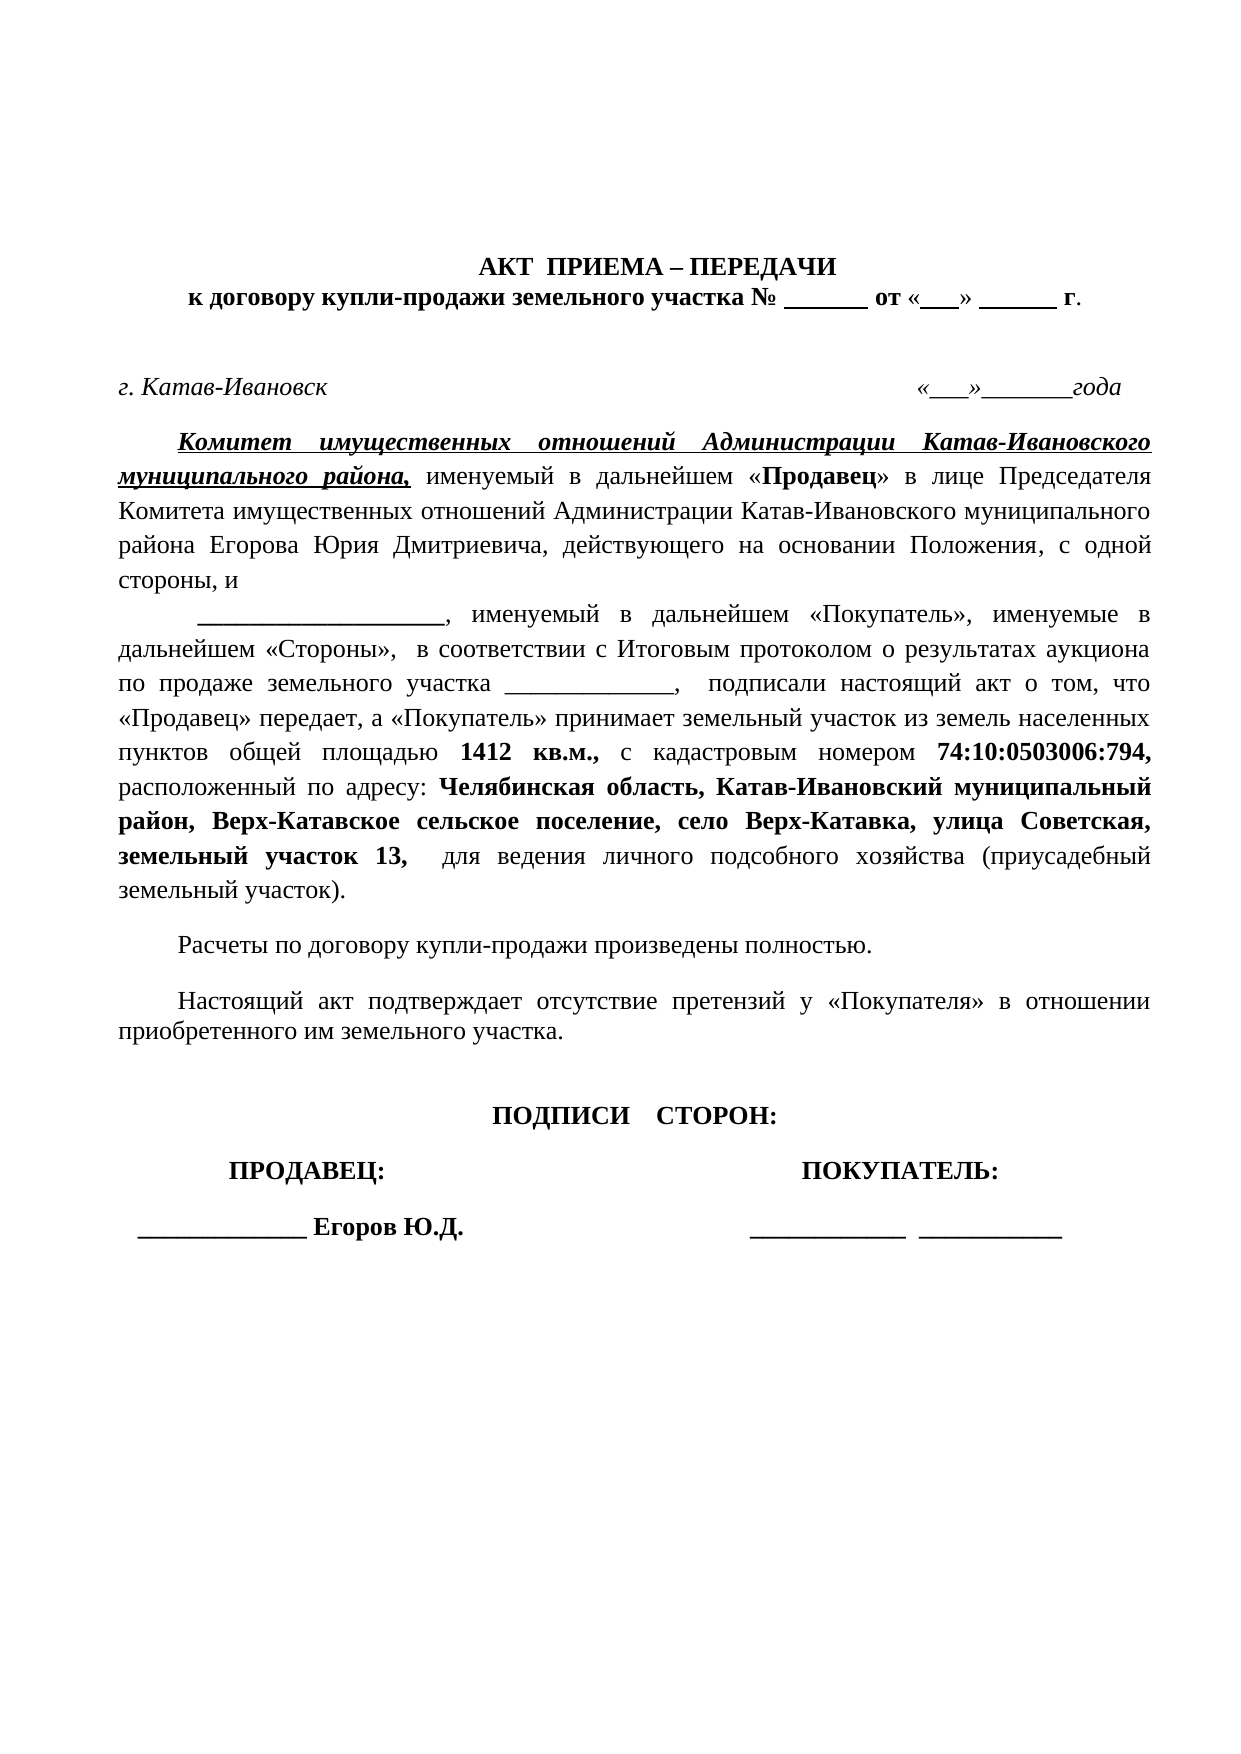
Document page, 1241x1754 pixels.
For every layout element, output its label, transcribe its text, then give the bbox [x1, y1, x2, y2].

text Настоящий акт подтверждает отсутствие претензий у «Покупателя» в отношении приобретенного им земельного участка. [118, 985, 1152, 1045]
table_header г. Катав-Ивановск [107, 371, 620, 426]
text ПОДПИСИ СТОРОН: [118, 1100, 1152, 1130]
table_header «___»_______года [620, 371, 1133, 426]
text Расчеты по договору купли-продажи произведены полностью. [118, 929, 1152, 959]
text к договору купли-продажи земельного участка № от « » г. [118, 281, 1152, 311]
subtitle АКТ ПРИЕМА – ПЕРЕДАЧИ [118, 251, 1152, 281]
text ___________________, именуемый в дальнейшем «Покупатель», именуемые в дальнейшем «Стороны», в соответствии с Итоговым протоколом о результатах аукциона по продаже земельного участка _____________, подписали настоящий акт о том, что «Продавец» передает, а «Покупатель» принимает земельный участок из земель населенных пунктов общей площадью 1412 кв.м., с кадастровым номером 74:10:0503006:794, расположенный по адресу: Челябинская область, Катав-Ивановский муниципальный район, Верх-Катавское сельское поселение, село Верх-Катавка, улица Советская, земельный участок 13, для ведения личного подсобного хозяйства (приусадебный земельный участок). [118, 598, 1152, 904]
text Комитет имущественных отношений Администрации Катав-Ивановского муниципального района, именуемый в дальнейшем «Продавец» в лице Председателя Комитета имущественных отношений Администрации Катав-Ивановского муниципального района Егорова Юрия Дмитриевича, действующего на основании Положения, с одной стороны, и [118, 426, 1152, 594]
text ПРОДАВЕЦ: ПОКУПАТЕЛЬ: [118, 1155, 1152, 1185]
text _____________ Егоров Ю.Д. ____________ ___________ [118, 1211, 1152, 1241]
